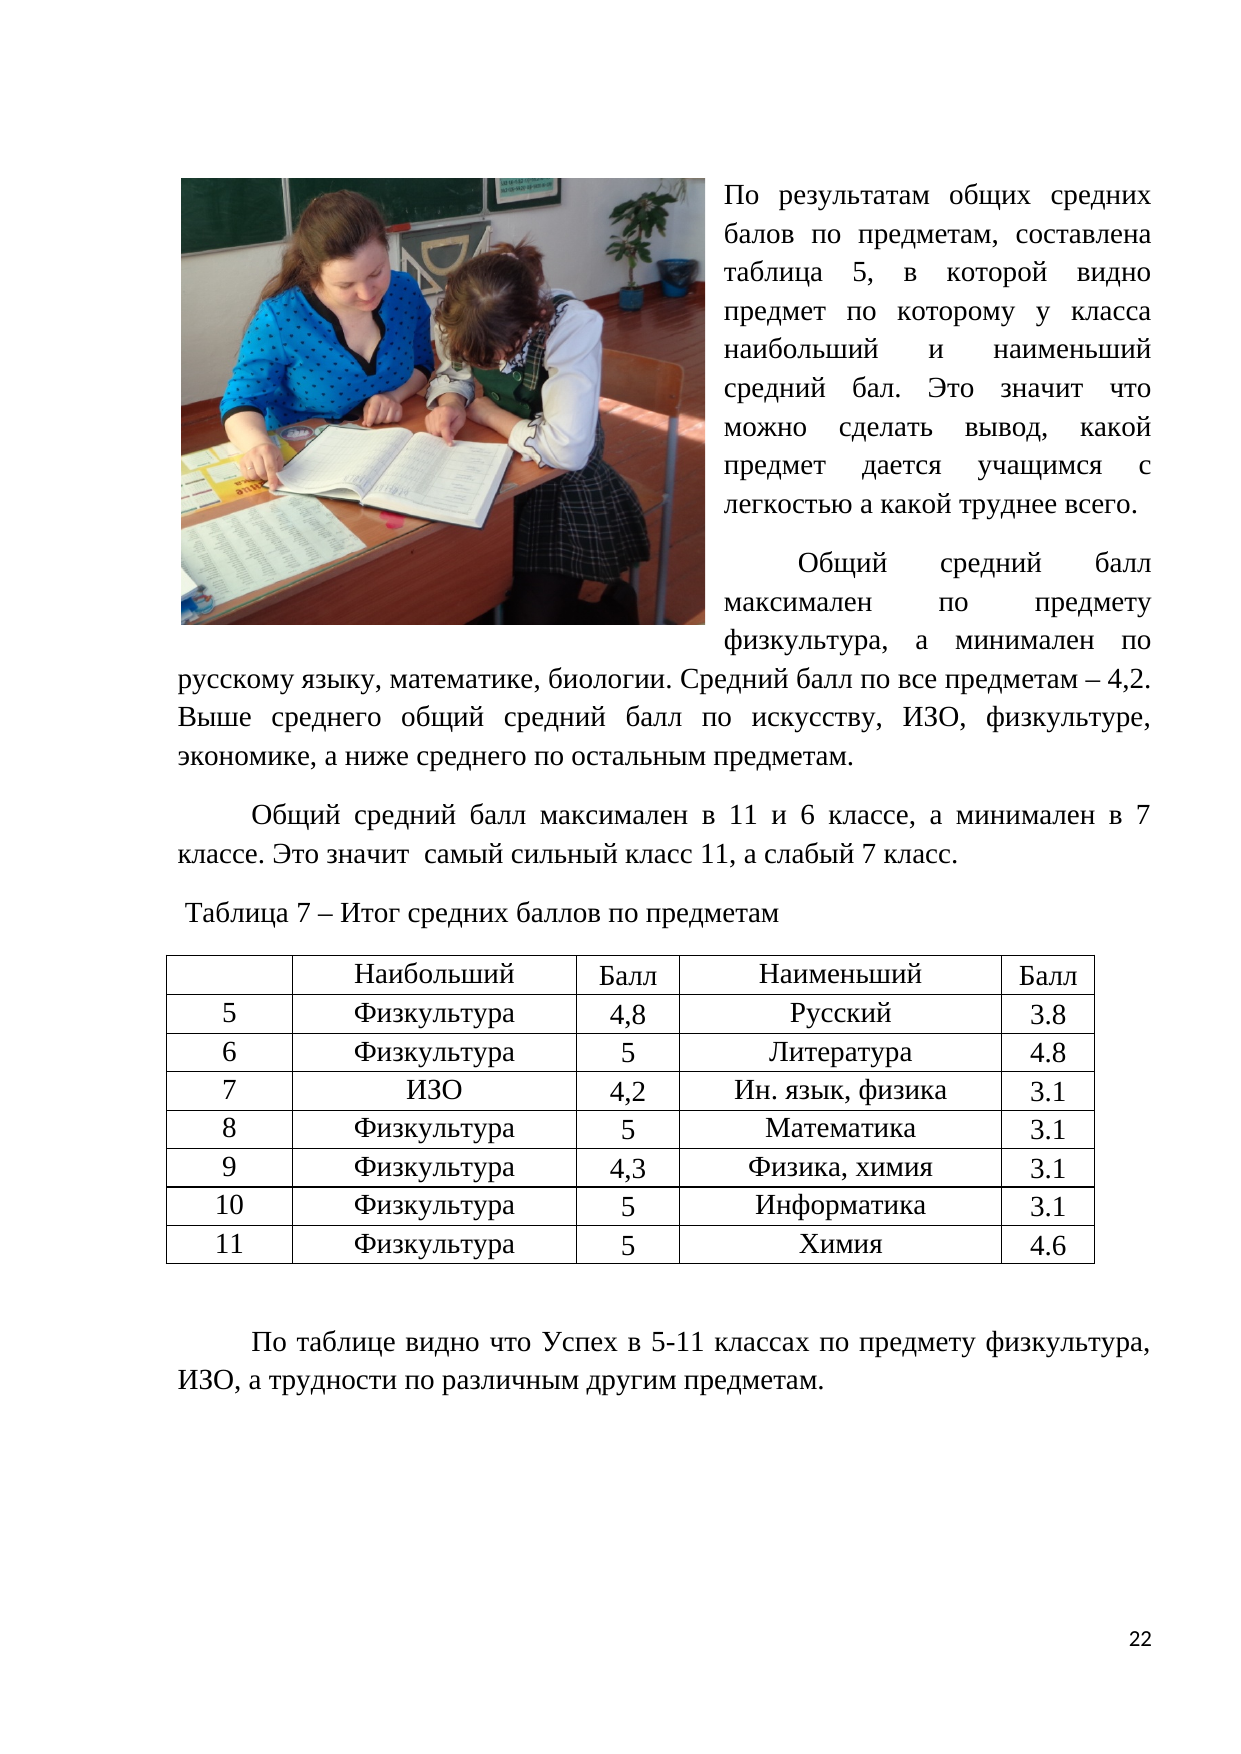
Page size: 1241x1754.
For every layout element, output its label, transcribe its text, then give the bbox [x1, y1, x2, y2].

table_cell 4,8 [577, 995, 679, 1033]
table_cell Физкультура [293, 1034, 576, 1071]
text По результатам общих средних балов по предметам, составлена таблица 5, в которой видно предмет по которому у класса наибольший и наименьший средний бал. Это значит что можно сделать вывод, какой предмет дается учащимся с легкостью а какой труднее всего. [177, 177, 1152, 519]
text По таблице видно что Успех в 5-11 классах по предмету физкультура, ИЗО, а трудности по различным другим предметам. [177, 1324, 1152, 1396]
table_cell 4,3 [577, 1149, 679, 1186]
table_cell 4,2 [577, 1072, 679, 1109]
table_cell 6 [167, 1034, 292, 1071]
text Общий средний балл максимален по предмету физкультура, а минимален по русскому языку, математике, биологии. Средний балл по все предметам – 4,2. Выше среднего общий средний балл по искусству, ИЗО, физкультуре, экономике, а ниже среднего по остальным предметам. [177, 545, 1152, 771]
table_cell 8 [167, 1111, 292, 1148]
table_cell Русский [680, 995, 1001, 1033]
table_cell 4.8 [1002, 1034, 1094, 1071]
table_header Наименьший [680, 956, 1001, 994]
text Общий средний балл максимален в 11 и 6 классе, а минимален в 7 классе. Это значит самый сильный класс 11, а слабый 7 класс. [177, 797, 1152, 869]
table_cell Информатика [680, 1188, 1001, 1225]
table_cell 3.1 [1002, 1188, 1094, 1225]
table_cell Физика, химия [680, 1149, 1001, 1186]
table_cell Физкультура [293, 1226, 576, 1263]
table_cell 3.1 [1002, 1072, 1094, 1109]
table_cell 3.1 [1002, 1149, 1094, 1186]
table_cell 4.6 [1002, 1226, 1094, 1263]
table_cell 7 [167, 1072, 292, 1109]
table_cell Физкультура [293, 995, 576, 1033]
picture [181, 178, 705, 625]
table_cell 11 [167, 1226, 292, 1263]
table_cell 5 [167, 995, 292, 1033]
table_cell Физкультура [293, 1188, 576, 1225]
table_cell 10 [167, 1188, 292, 1225]
table_header Балл [1002, 956, 1094, 994]
table_cell 5 [577, 1034, 679, 1071]
table_cell 9 [167, 1149, 292, 1186]
table_cell Литература [680, 1034, 1001, 1071]
table_cell 5 [577, 1111, 679, 1148]
table_cell ИЗО [293, 1072, 576, 1109]
table_cell 5 [577, 1226, 679, 1263]
table_cell Ин. язык, физика [680, 1072, 1001, 1109]
text Таблица 7 – Итог средних баллов по предметам [177, 895, 1152, 929]
table_cell 3.8 [1002, 995, 1094, 1033]
table_header Наибольший [293, 956, 576, 994]
table_cell 5 [577, 1188, 679, 1225]
table_header Балл [577, 956, 679, 994]
table_cell Химия [680, 1226, 1001, 1263]
table_header [167, 956, 292, 994]
table_cell Математика [680, 1111, 1001, 1148]
table_cell 3.1 [1002, 1111, 1094, 1148]
table_cell Физкультура [293, 1111, 576, 1148]
table_cell Физкультура [293, 1149, 576, 1186]
